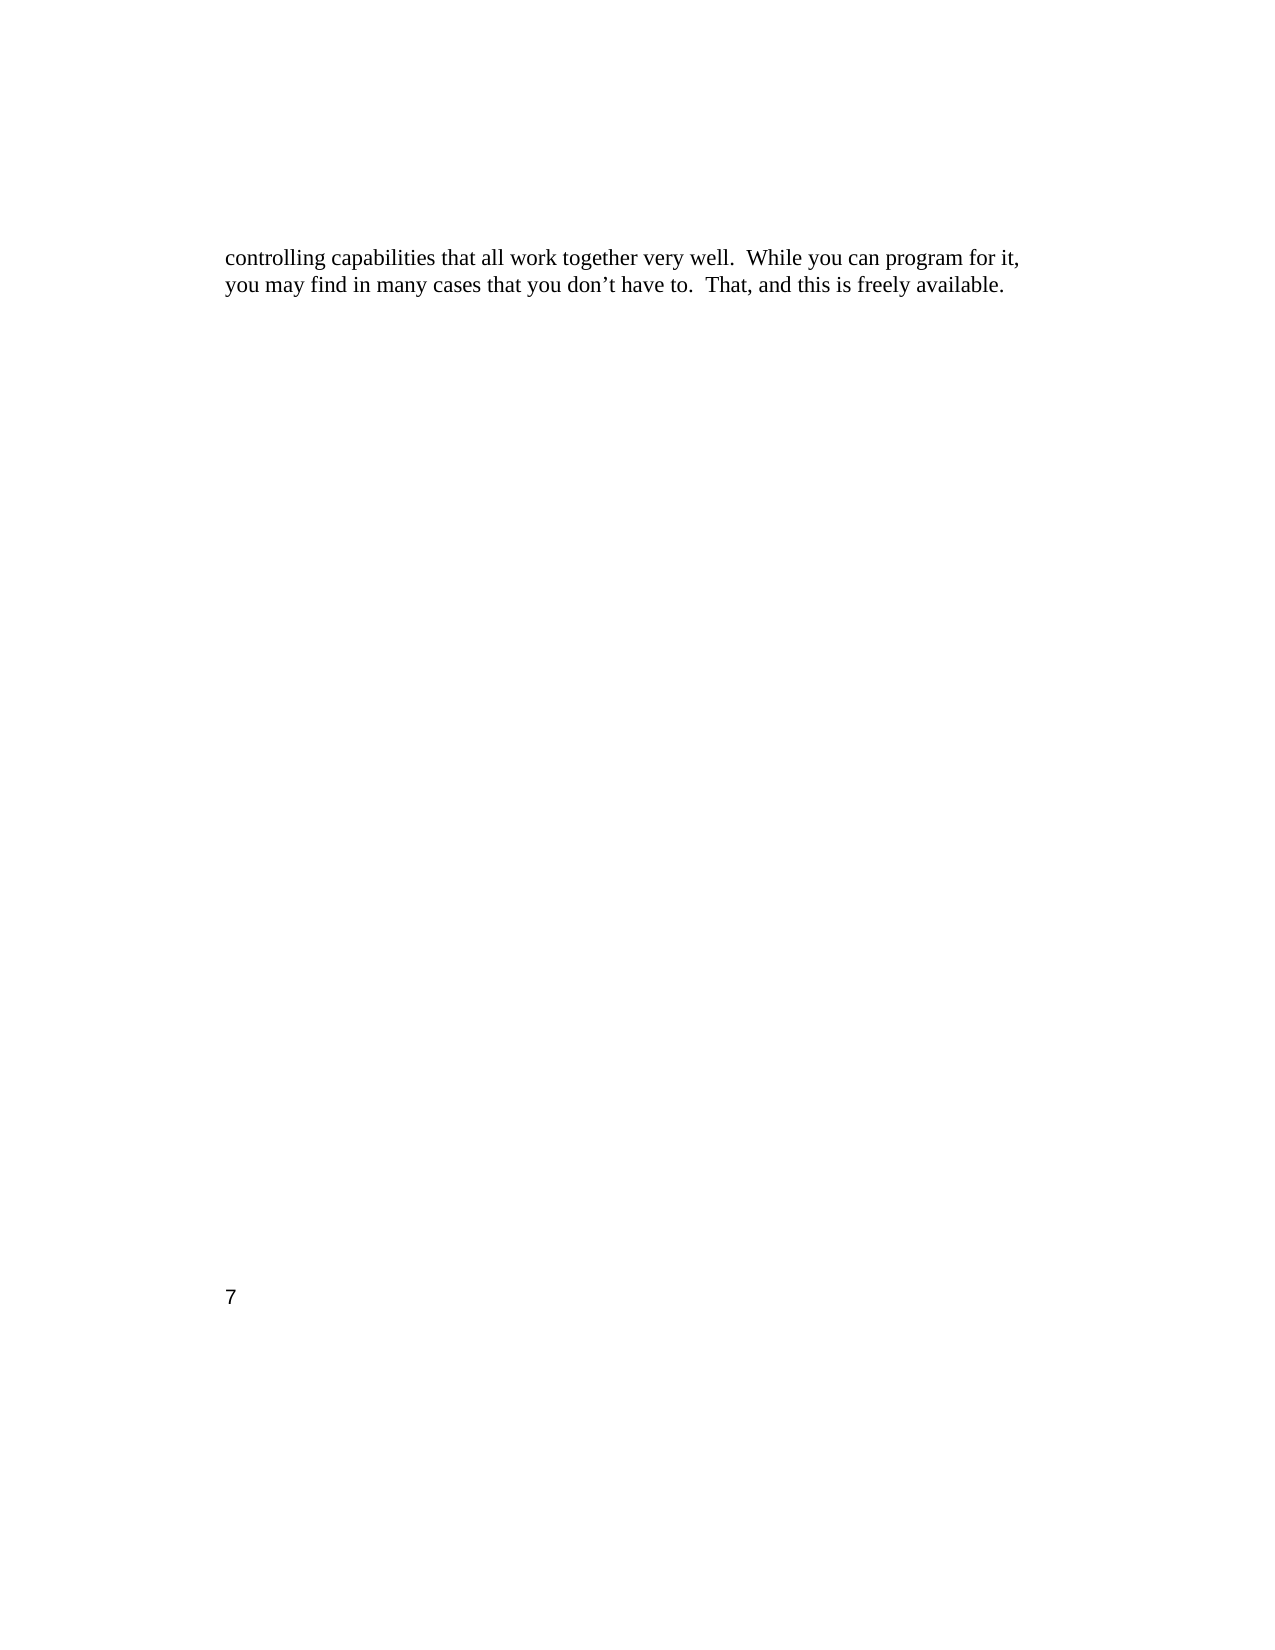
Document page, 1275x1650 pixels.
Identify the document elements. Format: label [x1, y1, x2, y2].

text [225, 244, 1050, 297]
